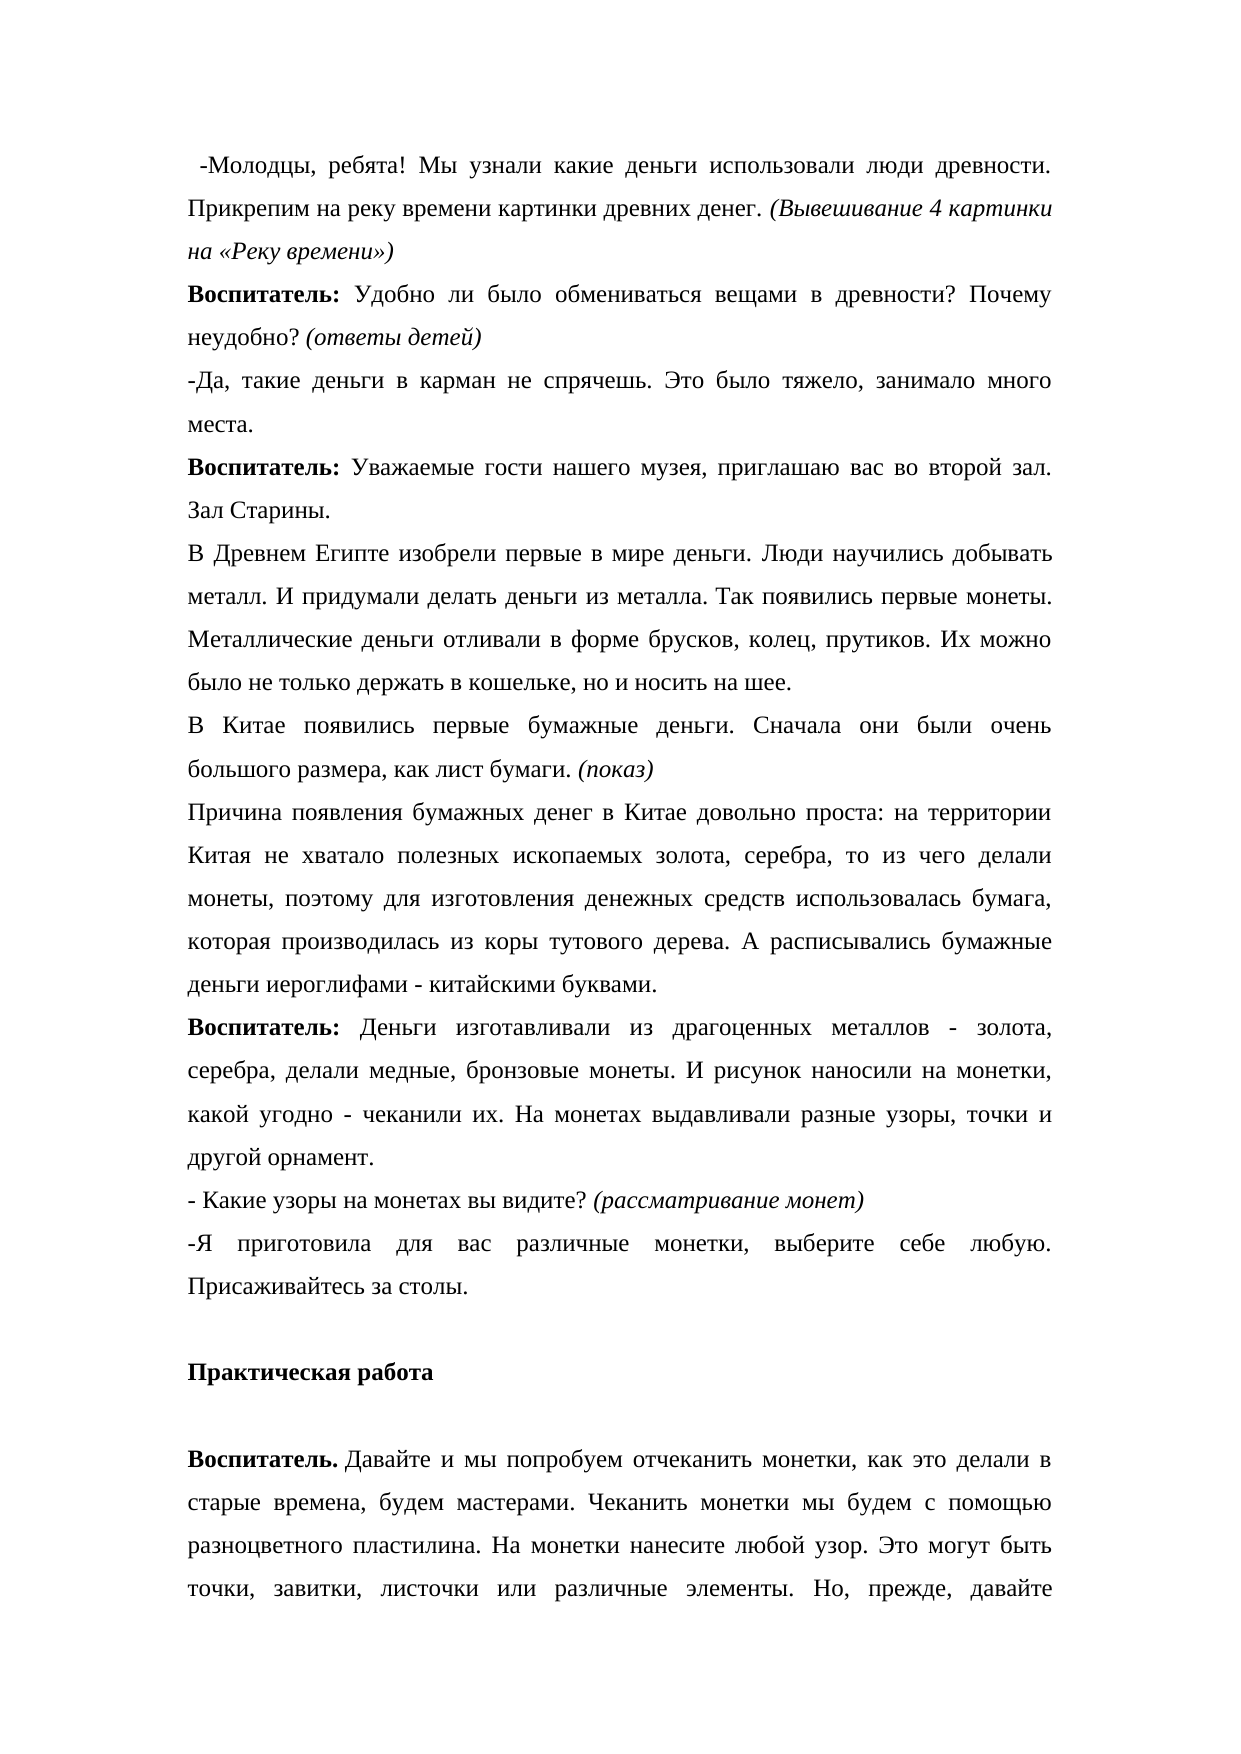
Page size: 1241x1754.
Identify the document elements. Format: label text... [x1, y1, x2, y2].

text В Древнем Египте изобрели первые в мире деньги. Люди научились добывать металл. И придумали делать деньги из металла. Так появились первые монеты. Металлические деньги отливали в форме брусков, колец, прутиков. Их можно было не только держать в кошельке, но и носить на шее. [187, 538, 1053, 696]
text -Я приготовила для вас различные монетки, выберите себе любую. Присаживайтесь за столы. [187, 1228, 1053, 1343]
text -Молодцы, ребята! Мы узнали какие деньги использовали люди древности. Прикрепим на реку времени картинки древних денег. (Вывешивание 4 картинки на «Реку времени») [187, 150, 1053, 265]
text Воспитатель: Деньги изготавливали из драгоценных металлов - золота, серебра, делали медные, бронзовые монеты. И рисунок наносили на монетки, какой угодно - чеканили их. На монетах выдавливали разные узоры, точки и другой орнамент. [187, 1035, 1053, 1171]
text -Да, такие деньги в карман не спрячешь. Это было тяжело, занимало много места. [187, 366, 1053, 437]
text Причина появления бумажных денег в Китае довольно проста: на территории Китая не хватало полезных ископаемых золота, серебра, то из чего делали монеты, поэтому для изготовления денежных средств использовалась бумага, которая производилась из коры тутового дерева. А расписывались бумажные деньги иероглифами - китайскими буквами. [187, 797, 1053, 998]
text Воспитатель: Удобно ли было обмениваться вещами в древности? Почему неудобно? (ответы детей) [187, 279, 1053, 351]
text - Какие узоры на монетах вы видите? (рассматривание монет) [187, 1185, 1053, 1214]
text Воспитатель: Уважаемые гости нашего музея, приглашаю вас во второй зал. Зал Старины. [187, 475, 1053, 524]
text Практическая работа [187, 1357, 1053, 1386]
text В Китае появились первые бумажные деньги. Сначала они были очень большого размера, как лист бумаги. (показ) [187, 711, 1053, 782]
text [187, 1401, 1053, 1602]
